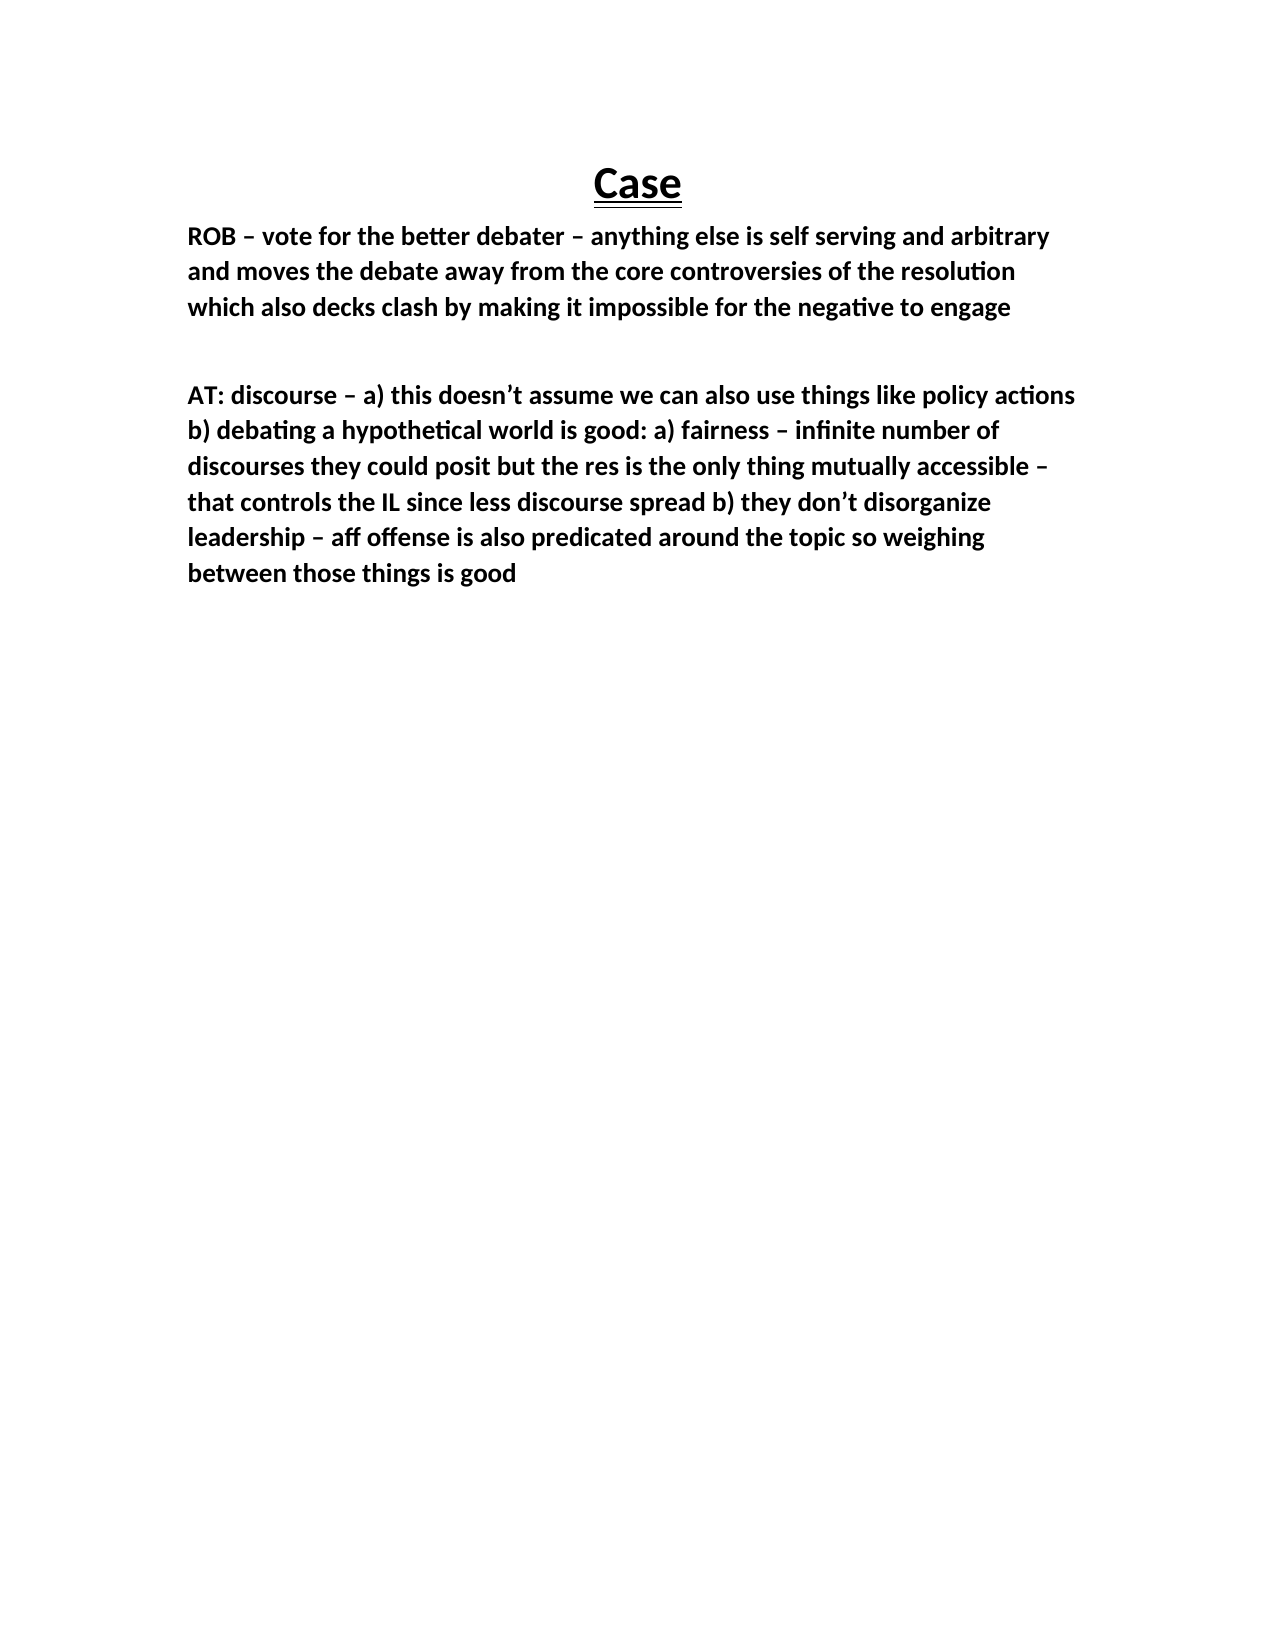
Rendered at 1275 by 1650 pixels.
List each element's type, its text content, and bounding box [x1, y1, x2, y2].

subtitle ROB – vote for the better debater – anything else is self serving and arbitrary and moves the debate away from the core controversies of the resolution which also decks clash by making it impossible for the negative to engage [187, 219, 1087, 323]
subtitle Case [187, 154, 1087, 210]
subtitle AT: discourse – a) this doesn’t assume we can also use things like policy actions b) debating a hypothetical world is good: a) fairness – infinite number of discourses they could posit but the res is the only thing mutually accessible – that controls the IL since less discourse spread b) they don’t disorganize leadership – aff offense is also predicated around the topic so weighing between those things is good [187, 378, 1087, 589]
